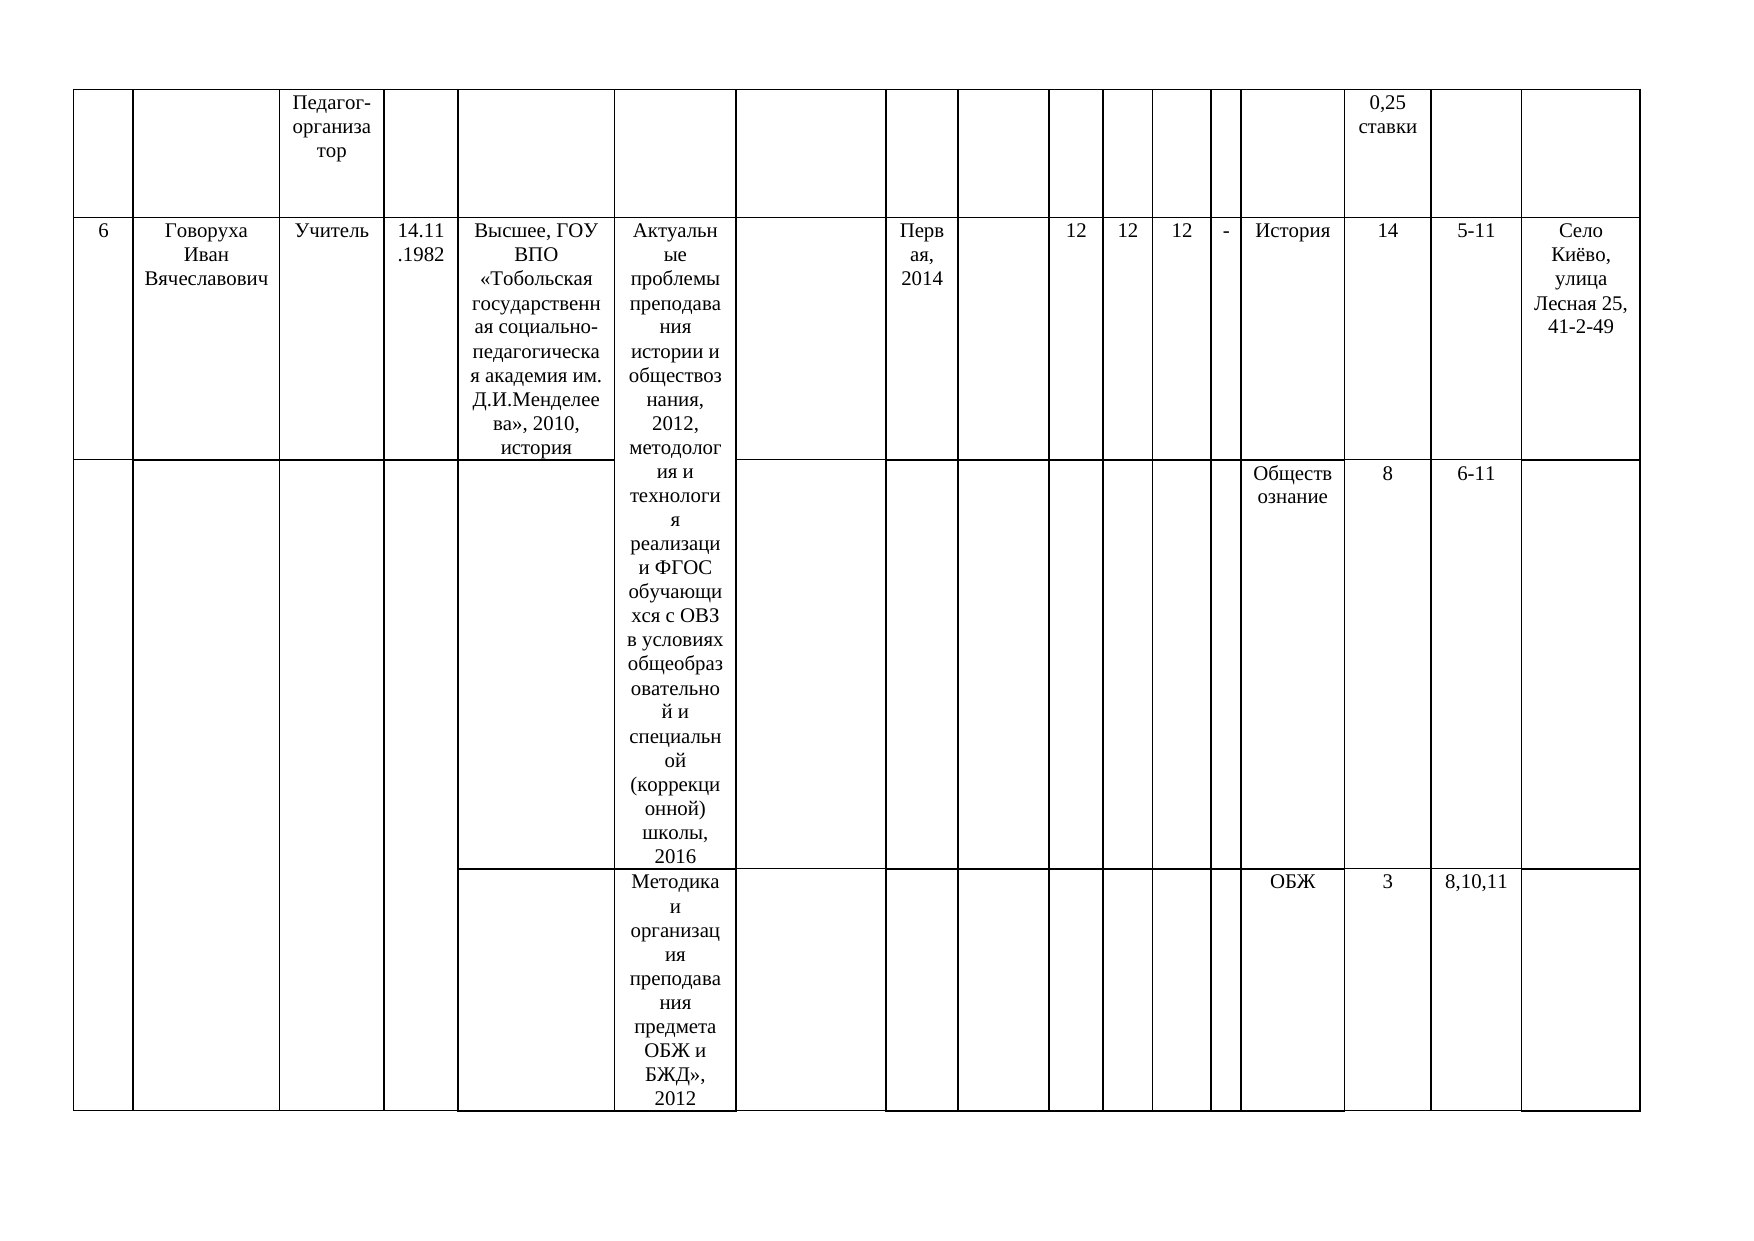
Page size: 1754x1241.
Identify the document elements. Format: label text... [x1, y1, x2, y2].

table_cell 8 [1345, 460, 1430, 868]
table_cell Высшее, ГОУ ВПО «Тобольская государственная социально-педагогическая академия им. Д.И.Менделеева», 2010, история [459, 218, 614, 459]
table_cell - [1212, 218, 1240, 459]
table_cell [1522, 870, 1639, 1110]
table_cell 5-11 [1432, 218, 1521, 459]
table_cell Обществознание [1242, 461, 1344, 868]
table_cell [959, 870, 1048, 1110]
table_cell 14 [1345, 218, 1430, 459]
table_cell [959, 461, 1048, 868]
table_cell 12 [1104, 218, 1152, 459]
table_cell 6-11 [1432, 460, 1521, 868]
table_cell 0,25 ставки [1345, 90, 1430, 217]
table_cell [737, 90, 885, 217]
table_cell Говоруха Иван Вячеславович [134, 218, 279, 459]
table_cell [1522, 461, 1639, 868]
table_cell [1153, 90, 1210, 217]
table_cell Село Киёво, улица Лесная 25, 41-2-49 [1522, 218, 1639, 459]
table_cell [887, 870, 957, 1110]
table_cell [1522, 90, 1639, 217]
table_cell [459, 870, 614, 1110]
table_cell 12 [1153, 218, 1210, 459]
table_cell 12 [1050, 218, 1102, 459]
table_cell [1050, 870, 1102, 1110]
table_cell Первая, 2014 [887, 218, 957, 459]
table_cell [959, 218, 1048, 459]
table_cell Учитель [280, 218, 383, 459]
table_cell [1212, 90, 1240, 217]
table_cell 8,10,11 [1432, 869, 1521, 1110]
table_cell [1242, 90, 1344, 217]
table_cell [1212, 461, 1240, 868]
table_cell [1050, 461, 1102, 868]
table_cell [737, 869, 885, 1110]
table_cell 3 [1345, 869, 1430, 1110]
table_cell [385, 90, 457, 217]
table_cell [74, 460, 132, 1110]
table_cell Педагог-организатор [280, 90, 383, 217]
table_cell [887, 461, 957, 868]
table_cell [1432, 90, 1521, 217]
table_cell [737, 460, 885, 868]
table_cell [385, 461, 457, 1110]
table_cell [1050, 90, 1102, 217]
table_cell История [1242, 218, 1344, 459]
table_cell [615, 90, 735, 217]
table_cell [134, 461, 279, 1110]
table_cell [1153, 461, 1210, 868]
table_cell [1104, 870, 1152, 1110]
table_cell [1212, 870, 1240, 1110]
table_cell Актуальные проблемы преподавания истории и обществознания, 2012, методология и технология реализации ФГОС обучающихся с ОВЗ в условиях общеобразовательной и специальной (коррекционной) школы, 2016 [615, 218, 735, 868]
table_cell 14.11.1982 [385, 218, 457, 459]
table_cell [1104, 90, 1152, 217]
table_cell [459, 90, 614, 217]
table_cell [959, 90, 1048, 217]
table_cell [1153, 870, 1210, 1110]
table_cell ОБЖ [1242, 870, 1344, 1110]
table_cell [1104, 461, 1152, 868]
table_cell [737, 218, 885, 459]
table_cell Методика и организация преподавания предмета ОБЖ и БЖД», 2012 [615, 870, 735, 1110]
table_cell [459, 461, 614, 868]
table_cell [887, 90, 957, 217]
table_cell [280, 461, 383, 1110]
table_cell 6 [74, 218, 132, 459]
